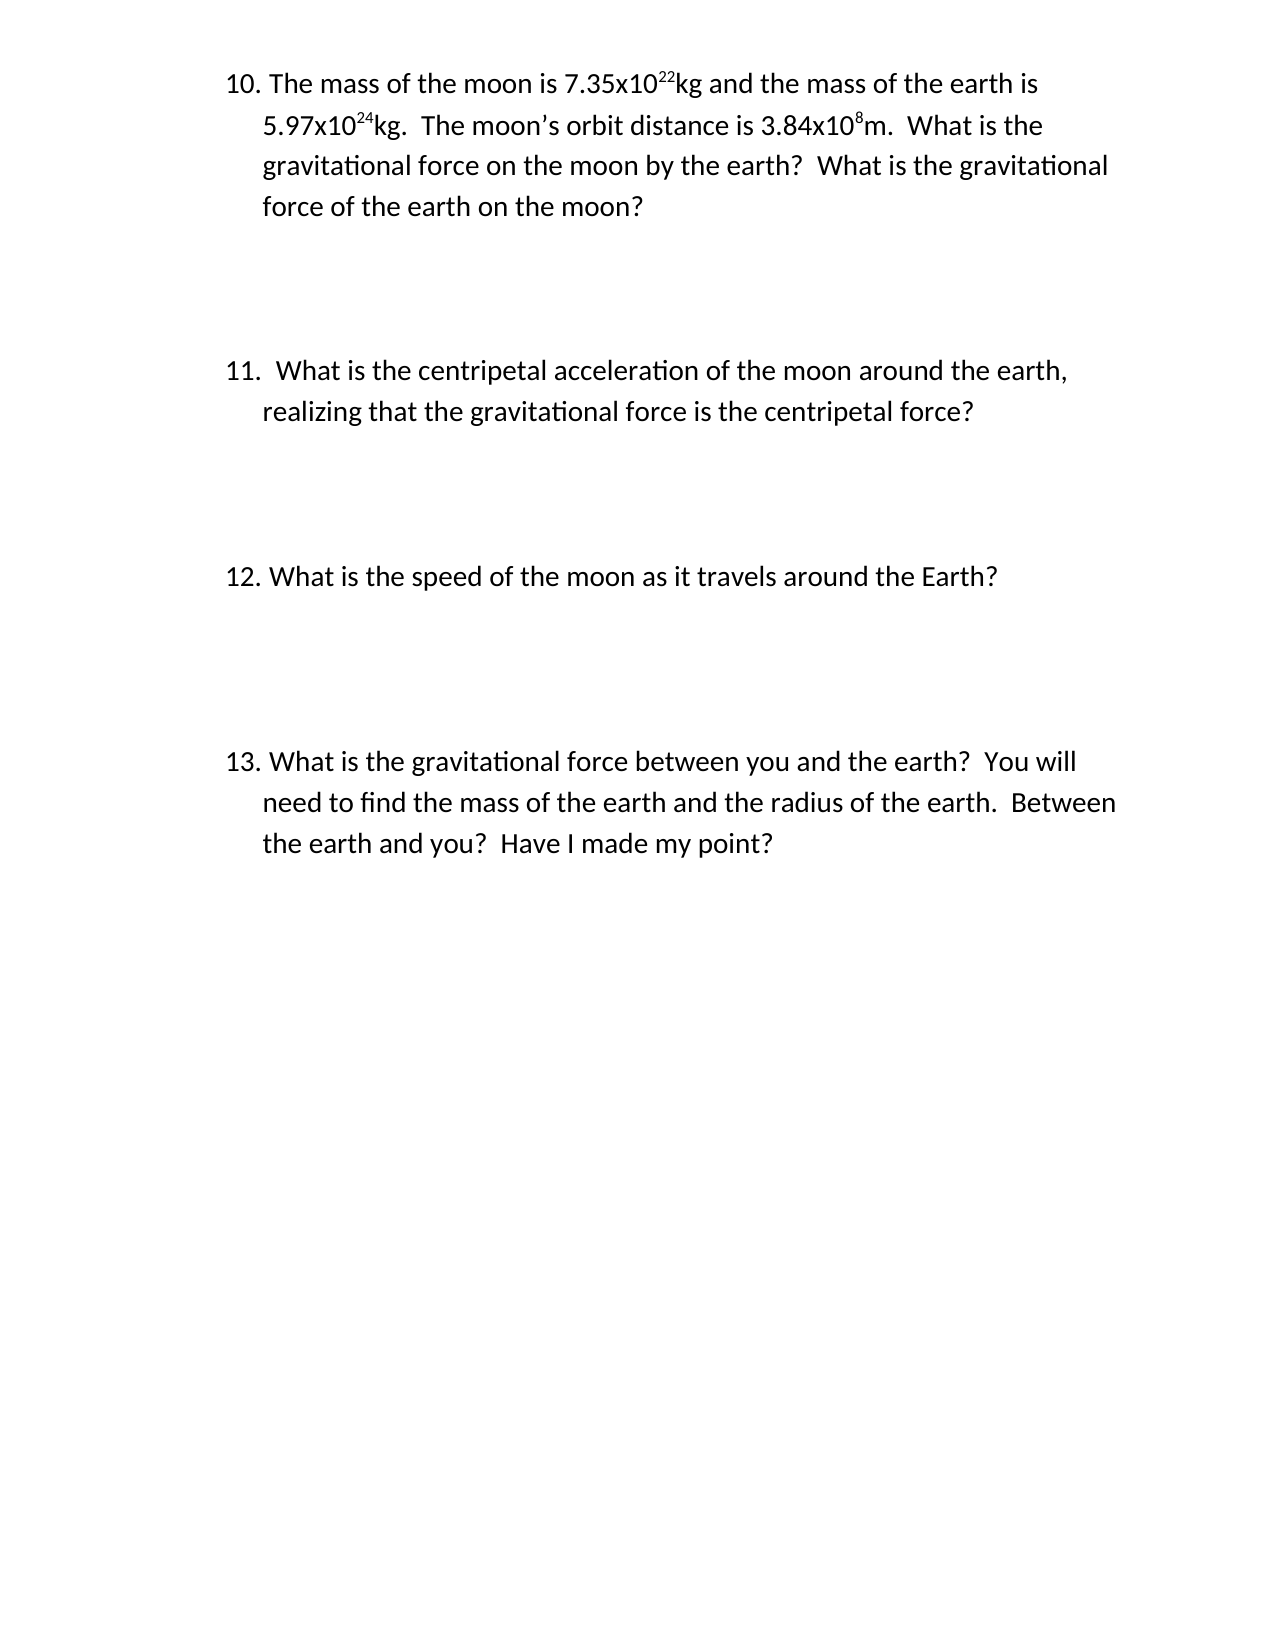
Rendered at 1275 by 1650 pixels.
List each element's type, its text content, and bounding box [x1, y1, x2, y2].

list What is the speed of the moon as it travels around the Earth? [225, 558, 1125, 593]
list What is the centripetal acceleration of the moon around the earth, realizing that the gravitational force is the centripetal force? [225, 352, 1125, 429]
list What is the gravitational force between you and the earth? You will need to find the mass of the earth and the radius of the earth. Between the earth and you? Have I made my point? [225, 743, 1125, 860]
list The mass of the moon is 7.35x1022kg and the mass of the earth is 5.97x1024kg. The moon’s orbit distance is 3.84x108m. What is the gravitational force on the moon by the earth? What is the gravitational force of the earth on the moon? [225, 66, 1125, 224]
